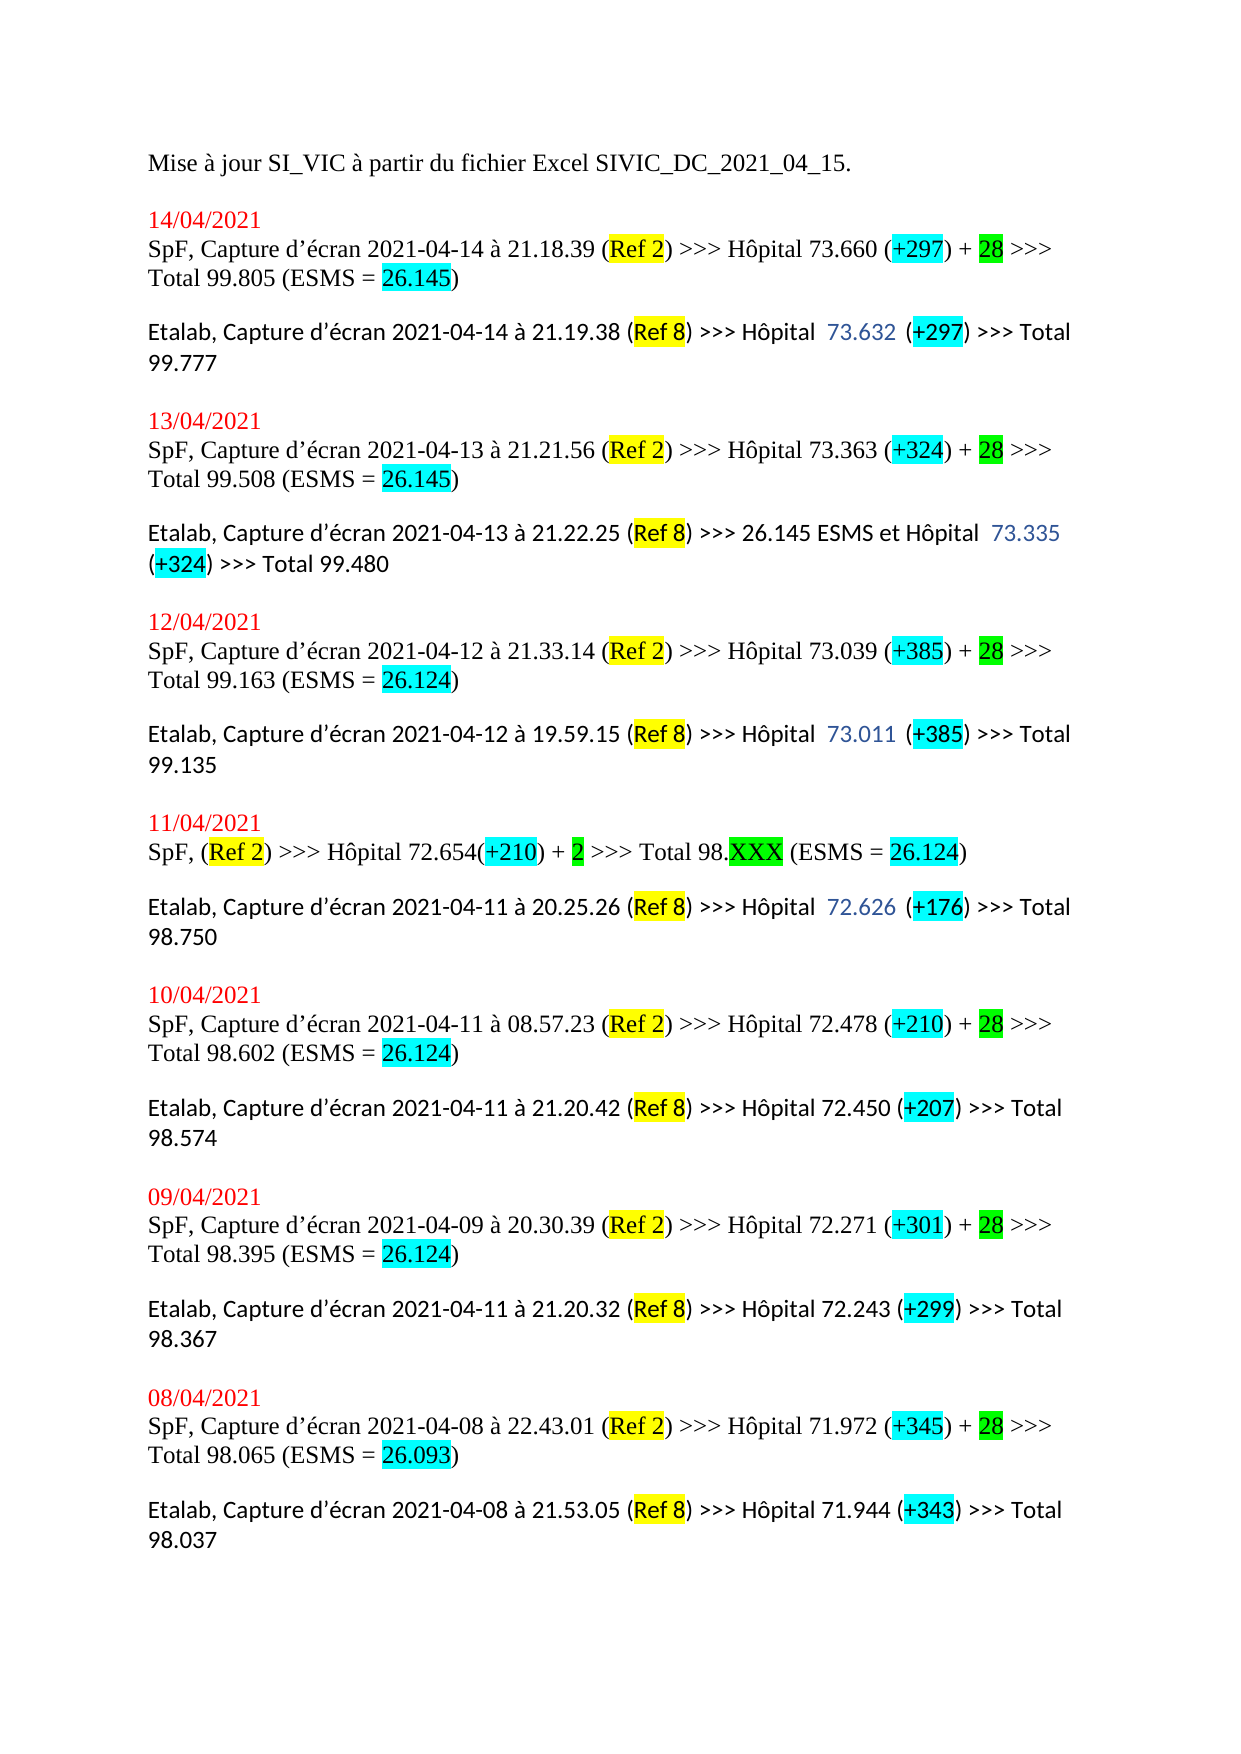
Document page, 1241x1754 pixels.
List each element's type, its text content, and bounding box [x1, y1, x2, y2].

text SpF, Capture d’écran 2021-04-09 à 20.30.39 (Ref 2) >>> Hôpital 72.271 (+301) + 28 >>> Total 98.395 (ESMS = 26.124) [148, 1210, 1093, 1268]
subtitle Etalab, Capture d’écran 2021-04-14 à 21.19.38 (Ref 8) >>> Hôpital 73.632 (+297) >>> Total 99.777 [148, 316, 1093, 377]
text 14/04/2021 [148, 205, 1093, 234]
text SpF, Capture d’écran 2021-04-14 à 21.18.39 (Ref 2) >>> Hôpital 73.660 (+297) + 28 >>> Total 99.805 (ESMS = 26.145) [148, 234, 1093, 291]
subtitle Etalab, Capture d’écran 2021-04-11 à 20.25.26 (Ref 8) >>> Hôpital 72.626 (+176) >>> Total 98.750 [148, 891, 1093, 952]
text 09/04/2021 [148, 1182, 1093, 1210]
text SpF, Capture d’écran 2021-04-11 à 08.57.23 (Ref 2) >>> Hôpital 72.478 (+210) + 28 >>> Total 98.602 (ESMS = 26.124) [148, 1009, 1093, 1067]
subtitle Etalab, Capture d’écran 2021-04-13 à 21.22.25 (Ref 8) >>> 26.145 ESMS et Hôpital 73.335 (+324) >>> Total 99.480 [148, 517, 1093, 578]
subtitle Etalab, Capture d’écran 2021-04-08 à 21.53.05 (Ref 8) >>> Hôpital 71.944 (+343) >>> Total 98.037 [148, 1494, 1093, 1555]
text 10/04/2021 [148, 981, 1093, 1009]
text SpF, Capture d’écran 2021-04-08 à 22.43.01 (Ref 2) >>> Hôpital 71.972 (+345) + 28 >>> Total 98.065 (ESMS = 26.093) [148, 1411, 1093, 1469]
text 08/04/2021 [148, 1383, 1093, 1411]
text SpF, Capture d’écran 2021-04-12 à 21.33.14 (Ref 2) >>> Hôpital 73.039 (+385) + 28 >>> Total 99.163 (ESMS = 26.124) [148, 636, 1093, 693]
text 13/04/2021 [148, 406, 1093, 435]
subtitle Etalab, Capture d’écran 2021-04-12 à 19.59.15 (Ref 8) >>> Hôpital 73.011 (+385) >>> Total 99.135 [148, 718, 1093, 779]
text Mise à jour SI_VIC à partir du fichier Excel SIVIC_DC_2021_04_15. [148, 148, 1093, 176]
subtitle Etalab, Capture d’écran 2021-04-11 à 21.20.32 (Ref 8) >>> Hôpital 72.243 (+299) >>> Total 98.367 [148, 1293, 1093, 1354]
subtitle Etalab, Capture d’écran 2021-04-11 à 21.20.42 (Ref 8) >>> Hôpital 72.450 (+207) >>> Total 98.574 [148, 1092, 1093, 1153]
text SpF, (Ref 2) >>> Hôpital 72.654(+210) + 2 >>> Total 98.XXX (ESMS = 26.124) [264, 837, 485, 866]
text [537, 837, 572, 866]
text SpF, Capture d’écran 2021-04-13 à 21.21.56 (Ref 2) >>> Hôpital 73.363 (+324) + 28 >>> Total 99.508 (ESMS = 26.145) [148, 435, 1093, 492]
text 11/04/2021 [148, 808, 1093, 837]
text 12/04/2021 [148, 607, 1093, 636]
